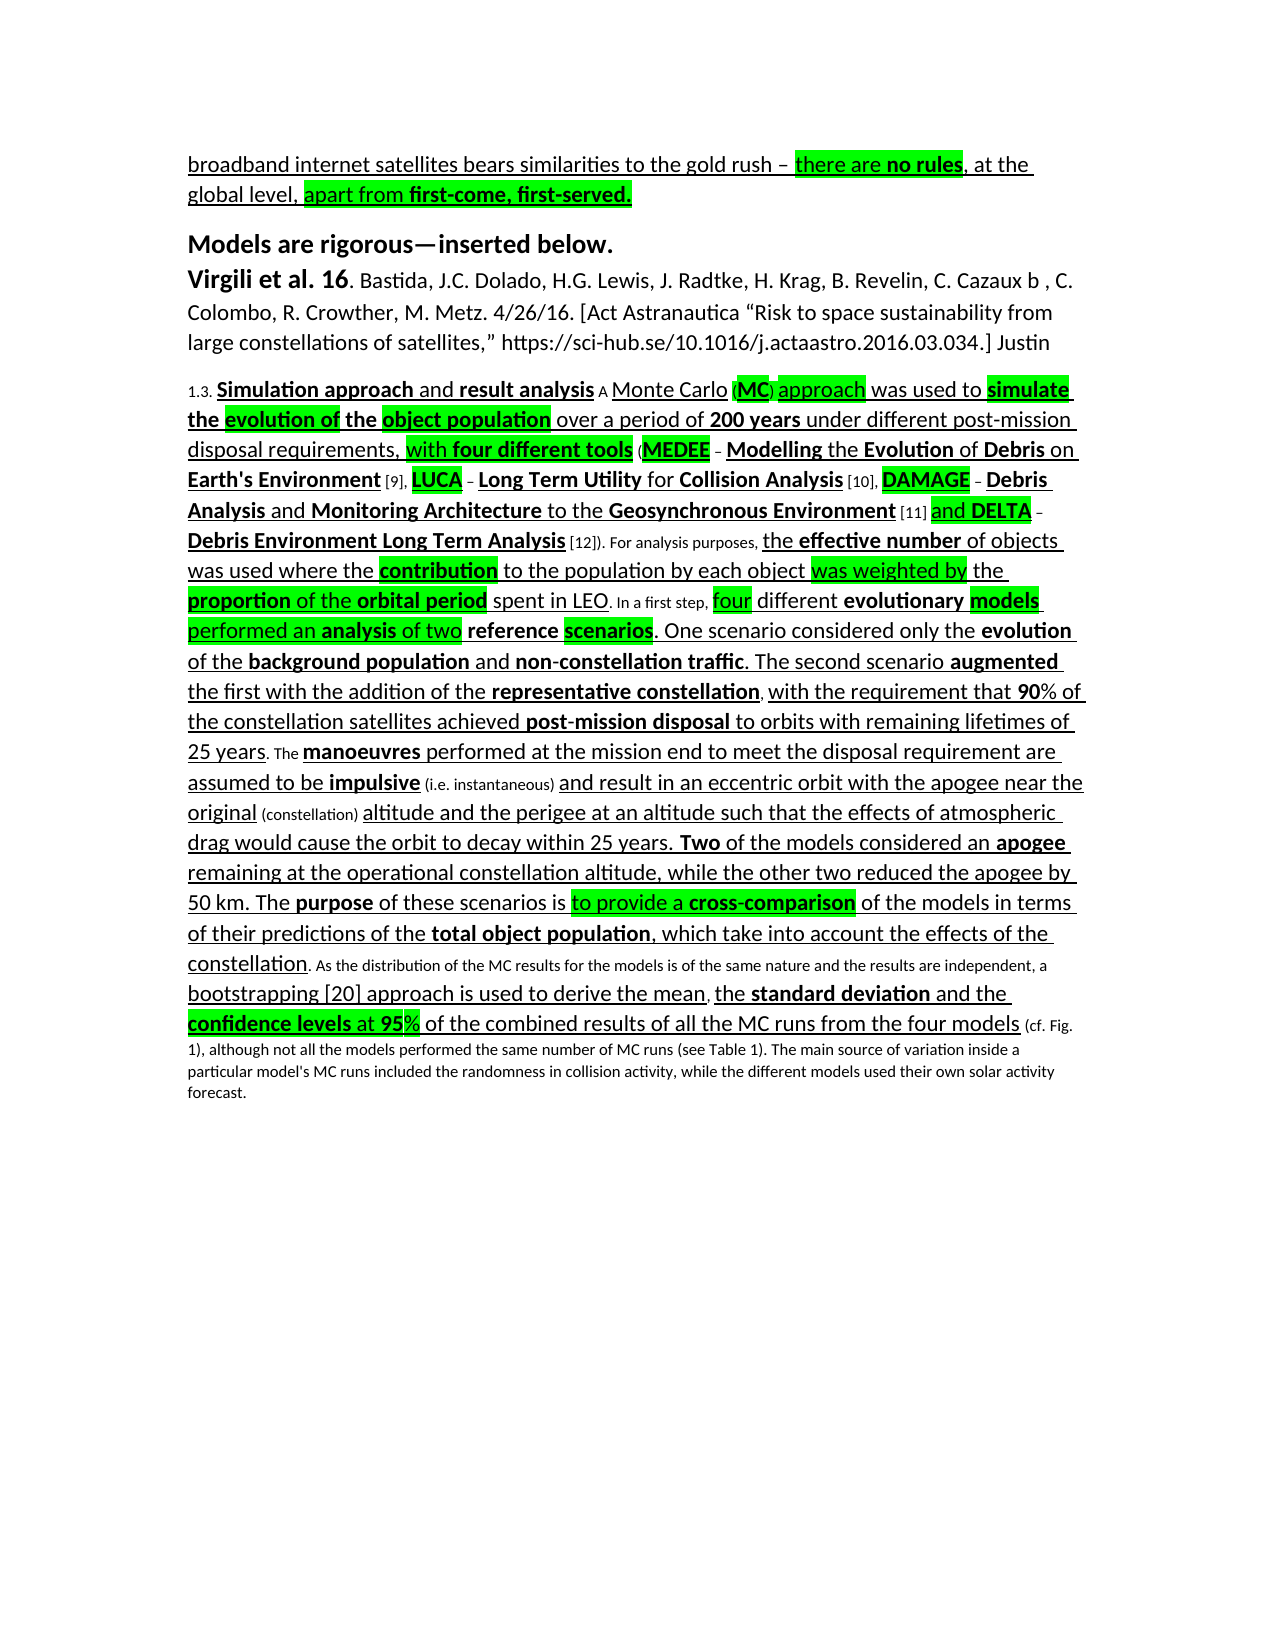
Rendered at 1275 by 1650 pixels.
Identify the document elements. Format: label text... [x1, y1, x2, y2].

text 1.3. Simulation approach and result analysis A Monte Carlo (MC) approach was used to simulate the evolution of the object population over a period of 200 years under different post-mission disposal requirements, with four different tools (MEDEE – Modelling the Evolution of Debris on Earth's Environment [9], LUCA – Long Term Utility for Collision Analysis [10], DAMAGE – Debris Analysis and Monitoring Architecture to the Geosynchronous Environment [11] and DELTA – Debris Environment Long Term Analysis [12]). For analysis purposes, the effective number of objects was used where the contribution to the population by each object was weighted by the proportion of the orbital period spent in LEO. In a first step, four different evolutionary models performed an analysis of two reference scenarios. One scenario considered only the evolution of the background population and non-constellation traffic. The second scenario augmented the first with the addition of the representative constellation, with the requirement that 90% of the constellation satellites achieved post-mission disposal to orbits with remaining lifetimes of 25 years. The manoeuvres performed at the mission end to meet the disposal requirement are assumed to be impulsive (i.e. instantaneous) and result in an eccentric orbit with the apogee near the original (constellation) altitude and the perigee at an altitude such that the effects of atmospheric drag would cause the orbit to decay within 25 years. Two of the models considered an apogee remaining at the operational constellation altitude, while the other two reduced the apogee by 50 km. The purpose of these scenarios is to provide a cross-comparison of the models in terms of their predictions of the total object population, which take into account the effects of the constellation. As the distribution of the MC results for the models is of the same nature and the results are independent, a bootstrapping [20] approach is used to derive the mean, the standard deviation and the confidence levels at 95% of the combined results of all the MC runs from the four models (cf. Fig. 1), although not all the models performed the same number of MC runs (see Table 1). The main source of variation inside a particular model's MC runs included the randomness in collision activity, while the different models used their own solar activity forecast. [187, 375, 1087, 1103]
subtitle Models are rigorous—inserted below. [187, 227, 1087, 260]
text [187, 150, 1087, 208]
text Virgili et al. 16. Bastida, J.C. Dolado, H.G. Lewis, J. Radtke, H. Krag, B. Revelin, C. Cazaux b , C. Colombo, R. Crowther, M. Metz. 4/26/16. [Act Astranautica “Risk to space sustainability from large constellations of satellites,” https://sci-hub.se/10.1016/j.actaastro.2016.03.034.] Justin [187, 263, 1087, 356]
